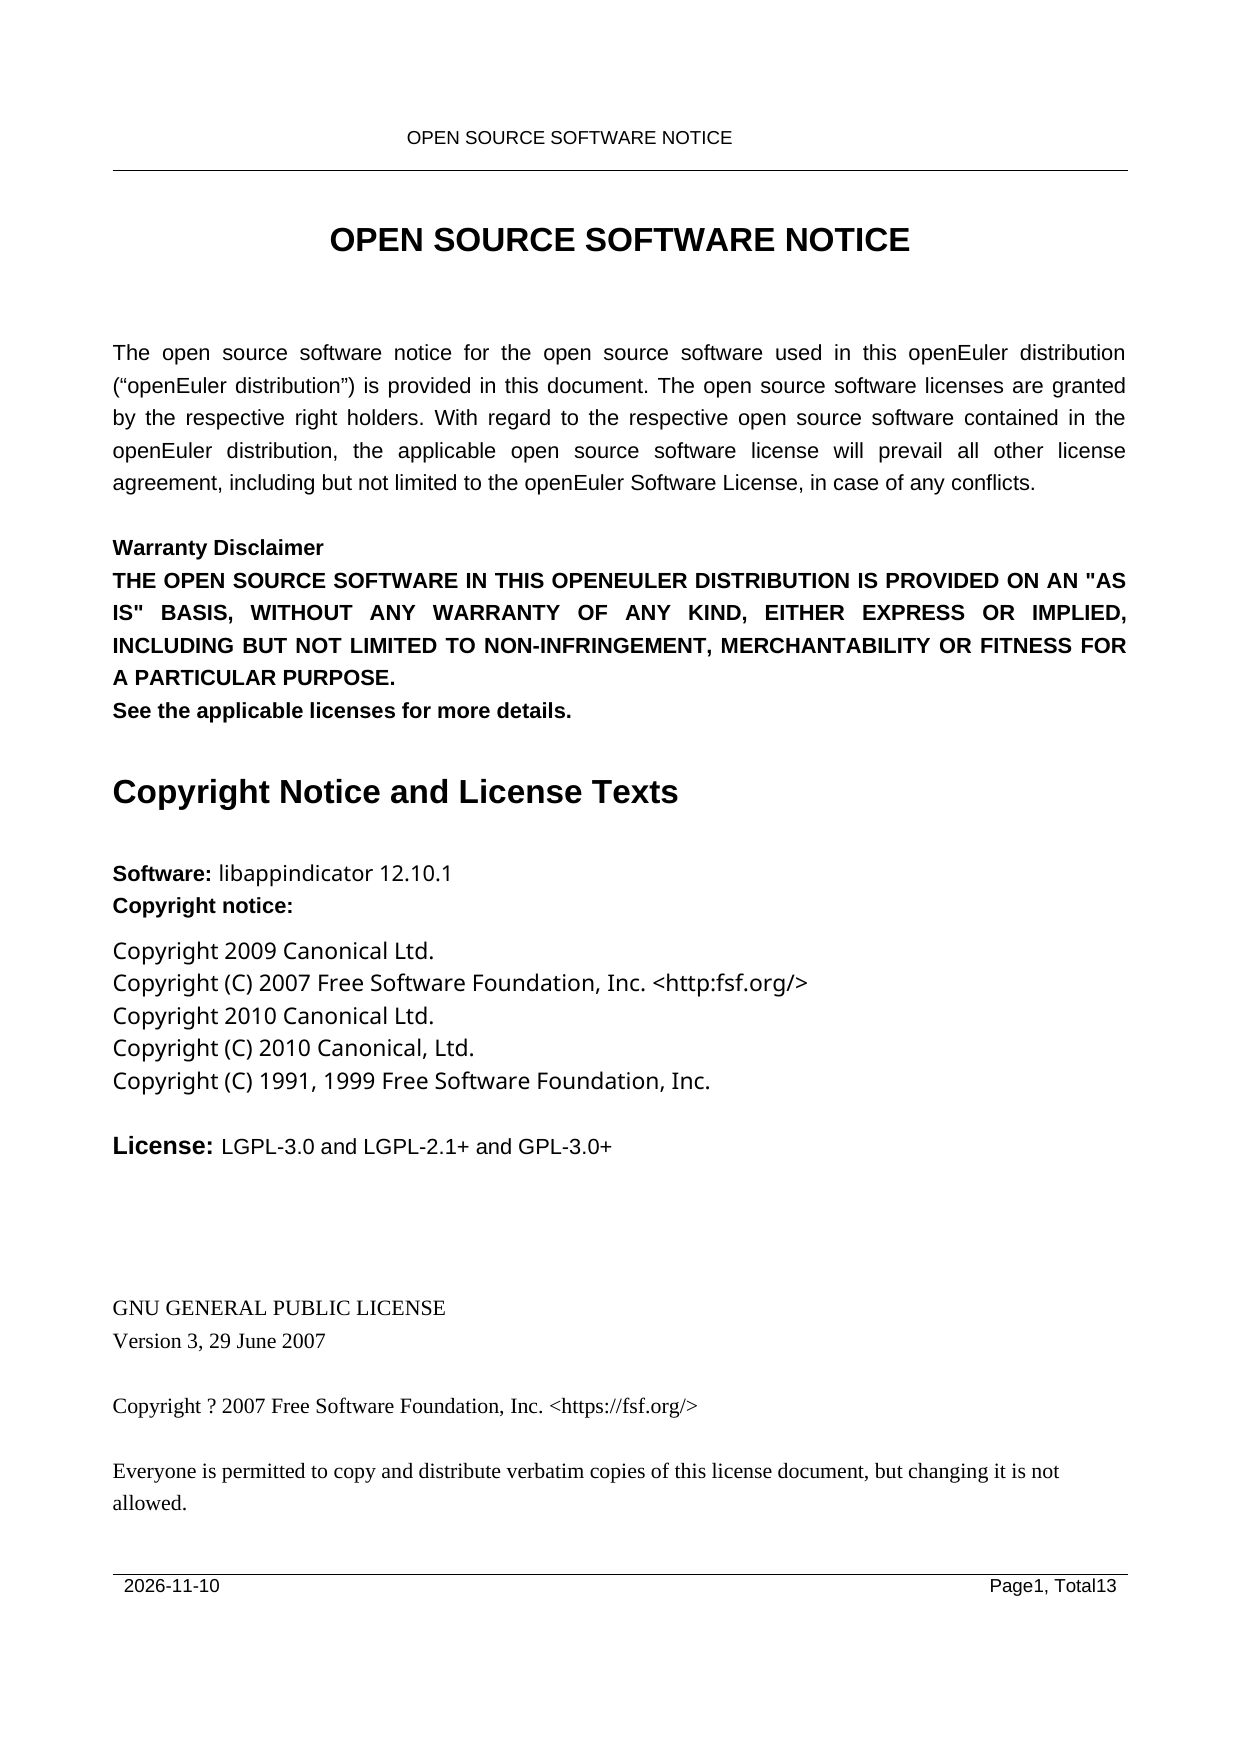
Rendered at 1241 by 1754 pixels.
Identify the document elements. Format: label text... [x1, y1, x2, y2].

title Software: libappindicator 12.10.1 [112, 856, 1128, 889]
text OPEN SOURCE SOFTWARE NOTICE [112, 206, 1128, 271]
text Copyright 2009 Canonical Ltd. Copyright (C) 2007 Free Software Foundation, Inc. <http:fsf.org/> Copyright 2010 Canonical Ltd. Copyright (C) 2010 Canonical, Ltd. Copyright (C) 1991, 1999 Free Software Foundation, Inc. [112, 934, 1128, 1129]
text The open source software notice for the open source software used in this openEuler distribution (“openEuler distribution”) is provided in this document. The open source software licenses are granted by the respective right holders. With regard to the respective open source software contained in the openEuler distribution, the applicable open source software license will prevail all other license agreement, including but not limited to the openEuler Software License, in case of any conflicts. [112, 336, 1128, 499]
text Copyright Notice and License Texts [112, 759, 1128, 824]
text License: LGPL-3.0 and LGPL-2.1+ and GPL-3.0+ [112, 1129, 1128, 1161]
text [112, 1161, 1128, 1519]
text THE OPEN SOURCE SOFTWARE IN THIS OPENEULER DISTRIBUTION IS PROVIDED ON AN "AS IS" BASIS, WITHOUT ANY WARRANTY OF ANY KIND, EITHER EXPRESS OR IMPLIED, INCLUDING BUT NOT LIMITED TO NON-INFRINGEMENT, MERCHANTABILITY OR FITNESS FOR A PARTICULAR PURPOSE. See the applicable licenses for more details. [112, 564, 1128, 726]
text Copyright notice: [112, 889, 1128, 921]
text Warranty Disclaimer [112, 531, 1128, 564]
